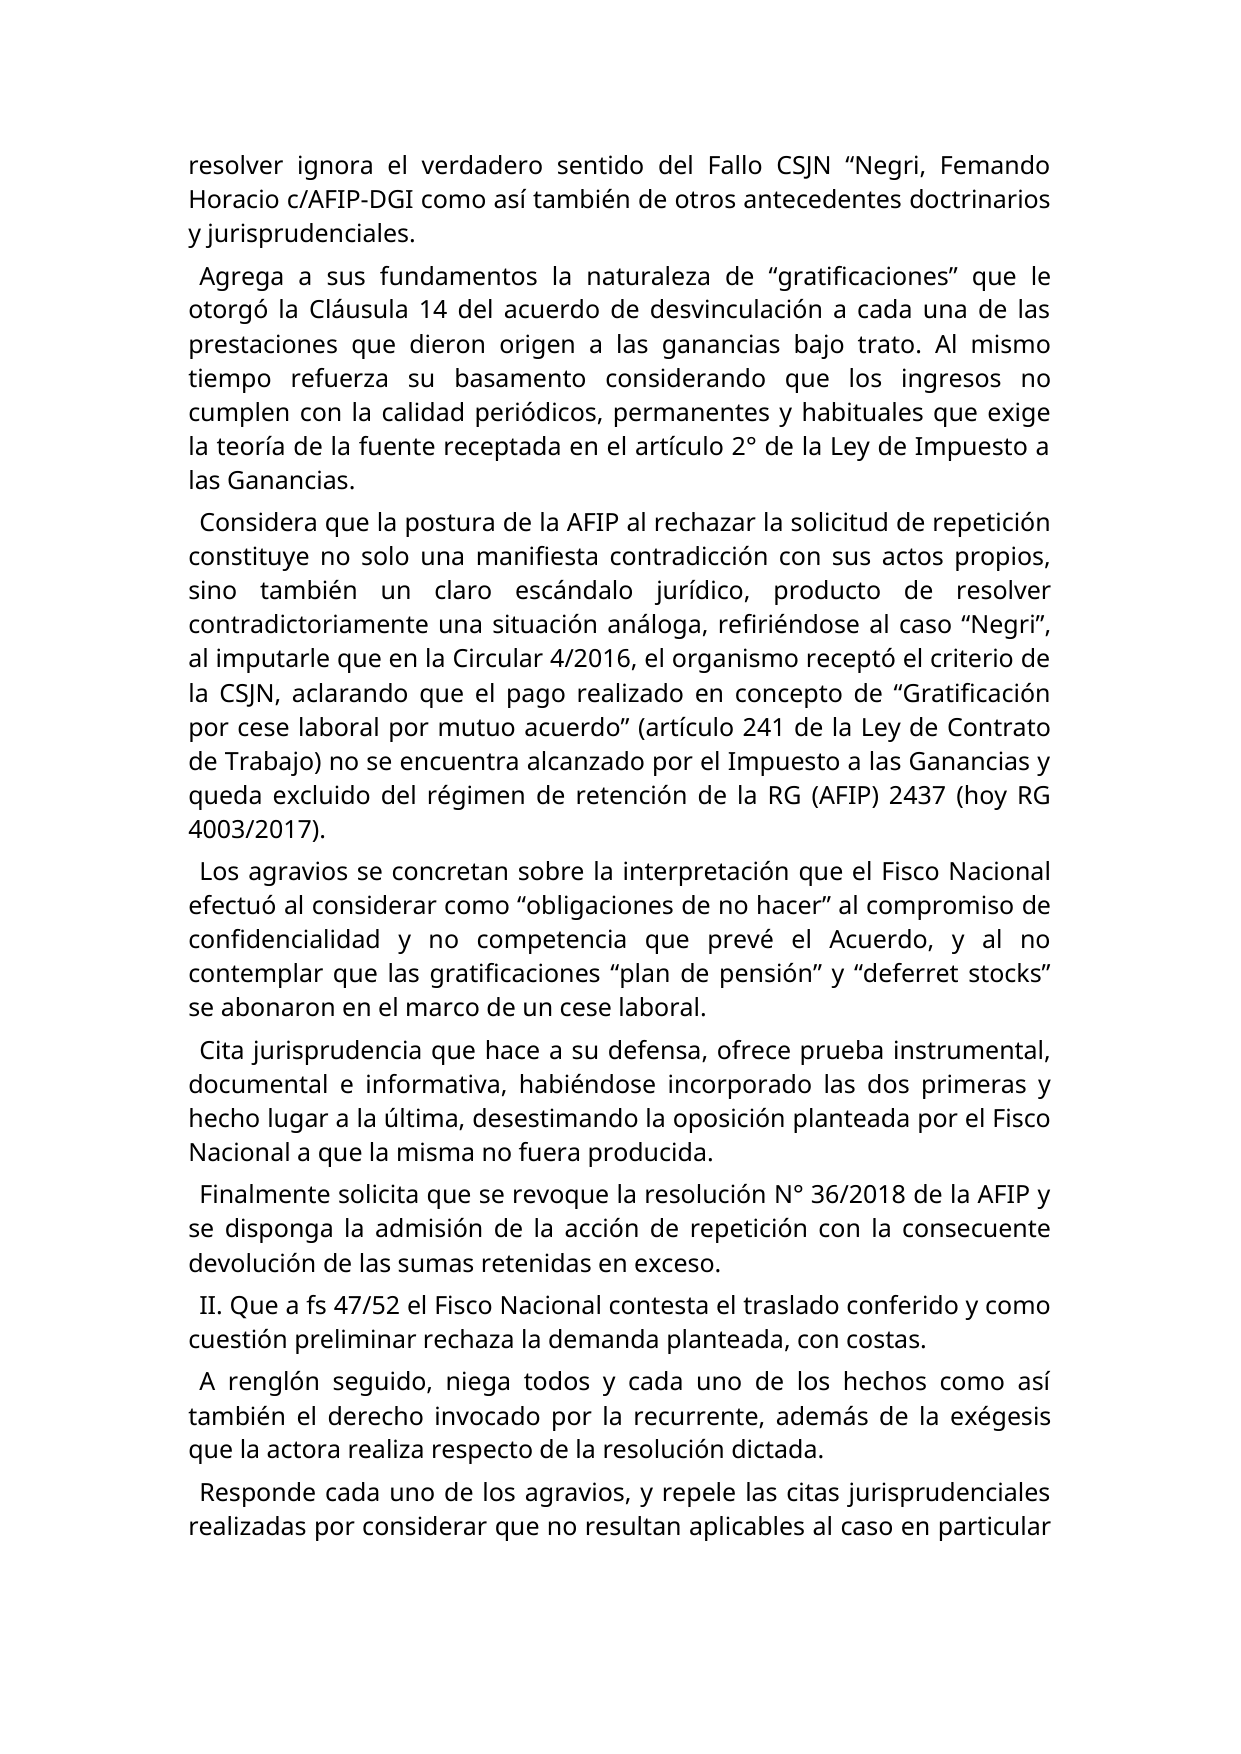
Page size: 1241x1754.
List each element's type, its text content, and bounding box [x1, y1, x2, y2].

text Considera que la postura de la AFIP al rechazar la solicitud de repetición constituye no solo una manifiesta contradicción con sus actos propios, sino también un claro escándalo jurídico, producto de resolver contradictoriamente una situación análoga, refiriéndose al caso “Negri”, al imputarle que en la Circular 4/2016, el organismo receptó el criterio de la CSJN, aclarando que el pago realizado en concepto de “Gratificación por cese laboral por mutuo acuerdo” (artículo 241 de la Ley de Contrato de Trabajo) no se encuentra alcanzado por el Impuesto a las Ganancias y queda excluido del régimen de retención de la RG (AFIP) 2437 (hoy RG 4003/2017). [188, 505, 1052, 846]
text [188, 1474, 1052, 1543]
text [188, 148, 1052, 250]
text Finalmente solicita que se revoque la resolución N° 36/2018 de la AFIP y se disponga la admisión de la acción de repetición con la consecuente devolución de las sumas retenidas en exceso. [188, 1177, 1052, 1279]
text Los agravios se concretan sobre la interpretación que el Fisco Nacional efectuó al considerar como “obligaciones de no hacer” al compromiso de confidencialidad y no competencia que prevé el Acuerdo, y al no contemplar que las gratificaciones “plan de pensión” y “deferret stocks” se abonaron en el marco de un cese laboral. [188, 854, 1052, 1024]
text II. Que a fs 47/52 el Fisco Nacional contesta el traslado conferido y como cuestión preliminar rechaza la demanda planteada, con costas. [188, 1288, 1052, 1356]
text Cita jurisprudencia que hace a su defensa, ofrece prueba instrumental, documental e informativa, habiéndose incorporado las dos primeras y hecho lugar a la última, desestimando la oposición planteada por el Fisco Nacional a que la misma no fuera producida. [188, 1032, 1052, 1169]
text Agrega a sus fundamentos la naturaleza de “gratificaciones” que le otorgó la Cláusula 14 del acuerdo de desvinculación a cada una de las prestaciones que dieron origen a las ganancias bajo trato. Al mismo tiempo refuerza su basamento considerando que los ingresos no cumplen con la calidad periódicos, permanentes y habituales que exige la teoría de la fuente receptada en el artículo 2° de la Ley de Impuesto a las Ganancias. [188, 258, 1052, 497]
text A renglón seguido, niega todos y cada uno de los hechos como así también el derecho invocado por la recurrente, además de la exégesis que la actora realiza respecto de la resolución dictada. [188, 1364, 1052, 1466]
